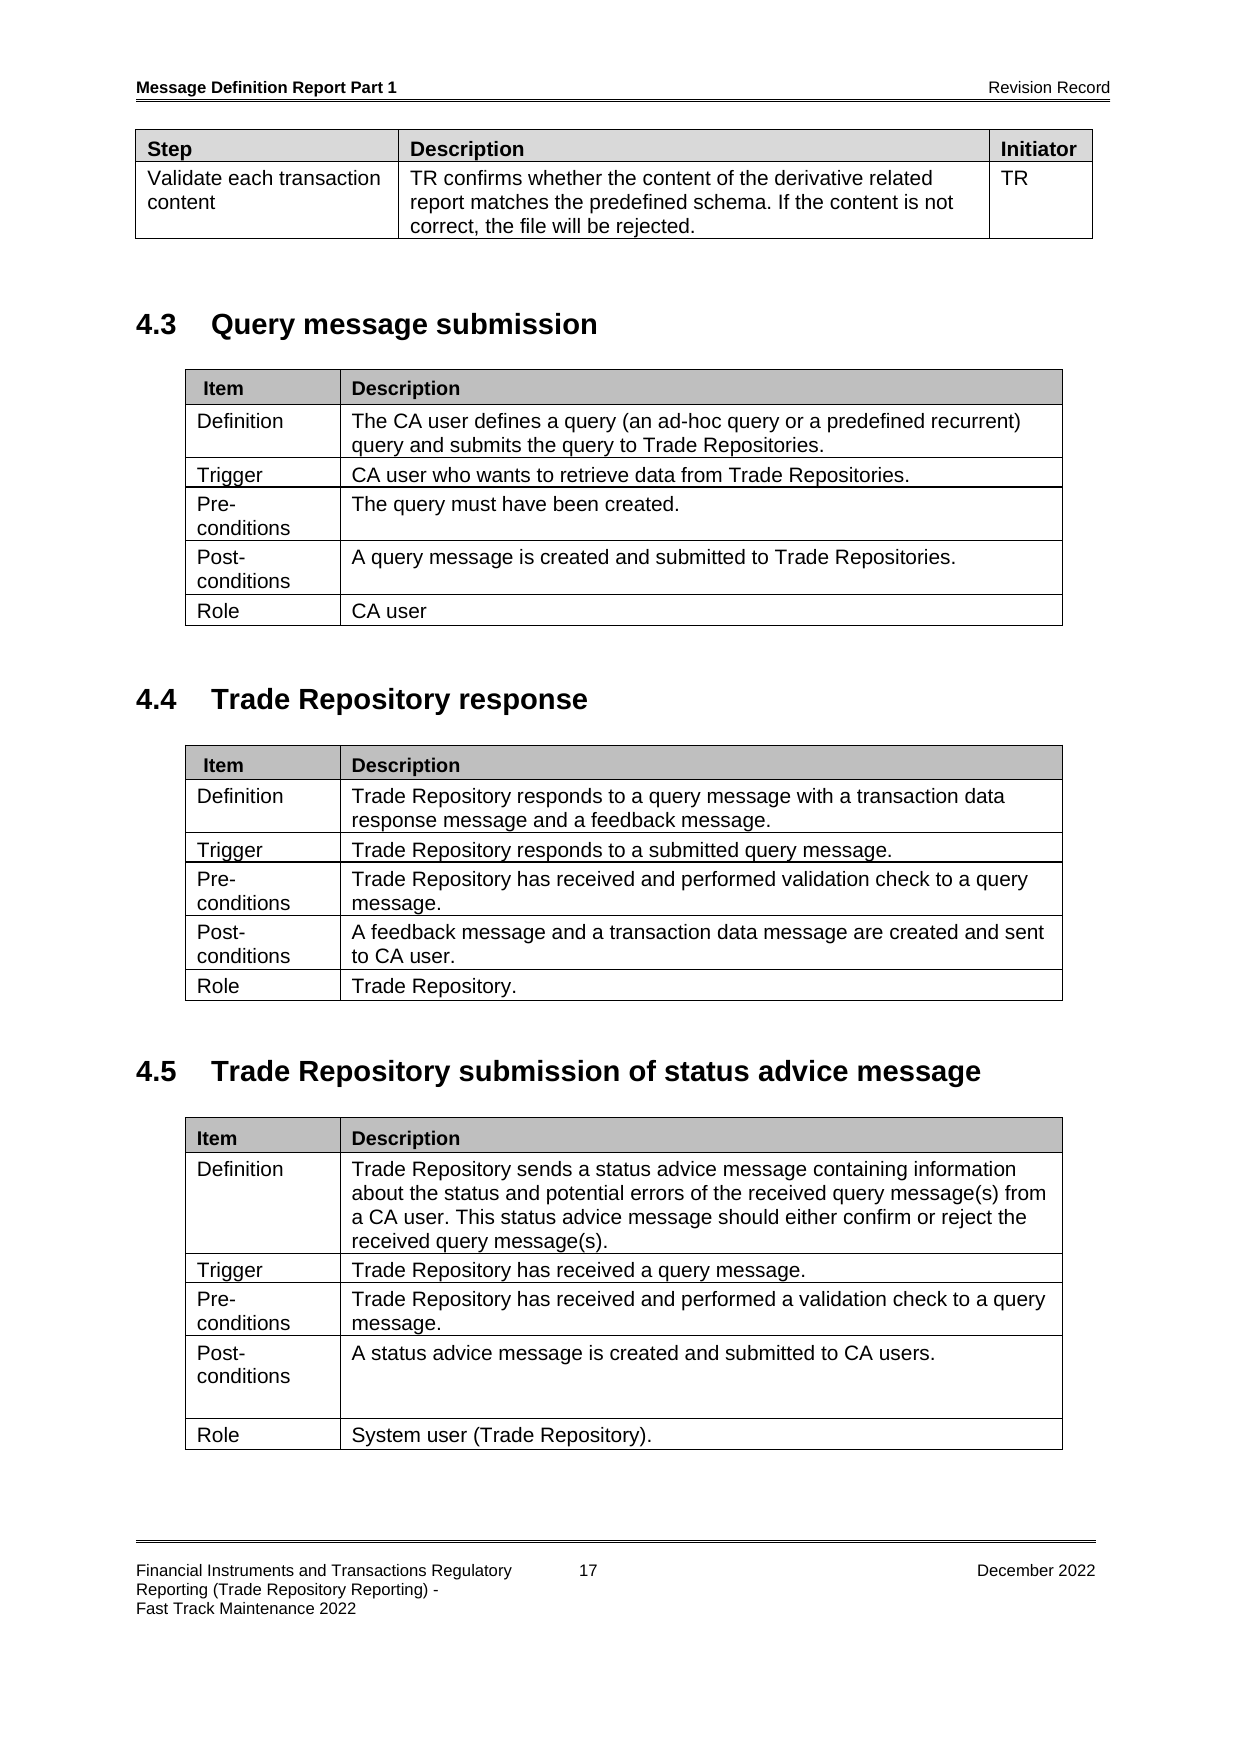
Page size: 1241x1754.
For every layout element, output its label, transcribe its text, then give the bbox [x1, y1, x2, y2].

table_cell Trigger [186, 1254, 340, 1282]
table_cell System user (Trade Repository). [341, 1419, 1062, 1449]
table_cell Post-conditions [186, 1336, 340, 1417]
table_cell Role [186, 595, 340, 625]
table_header Description [341, 746, 1062, 779]
table_cell Post-conditions [186, 916, 340, 968]
table_cell The CA user defines a query (an ad-hoc query or a predefined recurrent) query and submits the query to Trade Repositories. [341, 405, 1062, 457]
table_cell Trade Repository responds to a submitted query message. [341, 833, 1062, 861]
table_cell Pre-conditions [186, 1283, 340, 1335]
table_header Item [186, 746, 340, 779]
table_cell Post-conditions [186, 541, 340, 593]
subtitle Query message submission [136, 307, 1104, 340]
table_header Initiator [990, 130, 1092, 161]
table_cell Role [186, 970, 340, 1000]
table_header Description [341, 370, 1062, 404]
table_header Description [341, 1118, 1062, 1152]
table_cell The query must have been created. [341, 488, 1062, 539]
table_cell Trigger [186, 833, 340, 861]
table_cell Trade Repository has received a query message. [341, 1254, 1062, 1282]
table_cell A query message is created and submitted to Trade Repositories. [341, 541, 1062, 593]
table_cell Definition [186, 1153, 340, 1253]
table_cell CA user who wants to retrieve data from Trade Repositories. [341, 458, 1062, 486]
table_header Item [186, 370, 340, 404]
table_cell Validate each transaction content [136, 162, 398, 238]
table_cell Pre-conditions [186, 488, 340, 539]
table_cell A feedback message and a transaction data message are created and sent to CA user. [341, 916, 1062, 968]
table_header Description [399, 130, 989, 161]
subtitle Trade Repository response [136, 682, 1104, 715]
table_cell Trade Repository. [341, 970, 1062, 1000]
table_cell Trade Repository has received and performed a validation check to a query message. [341, 1283, 1062, 1335]
table_cell Definition [186, 780, 340, 832]
table_cell Trade Repository sends a status advice message containing information about the status and potential errors of the received query message(s) from a CA user. This status advice message should either confirm or reject the received query message(s). [341, 1153, 1062, 1253]
table_header Item [186, 1118, 340, 1152]
table_cell TR confirms whether the content of the derivative related report matches the predefined schema. If the content is not correct, the file will be rejected. [399, 162, 989, 238]
table_header Step [136, 130, 398, 161]
table_cell Definition [186, 405, 340, 457]
table_cell Role [186, 1419, 340, 1449]
table_cell Trade Repository responds to a query message with a transaction data response message and a feedback message. [341, 780, 1062, 832]
table_cell Pre-conditions [186, 863, 340, 914]
table_cell Trade Repository has received and performed validation check to a query message. [341, 863, 1062, 914]
table_cell CA user [341, 595, 1062, 625]
subtitle Trade Repository submission of status advice message [136, 1054, 1104, 1088]
table_cell A status advice message is created and submitted to CA users. [341, 1336, 1062, 1417]
table_cell TR [990, 162, 1092, 238]
table_cell Trigger [186, 458, 340, 486]
